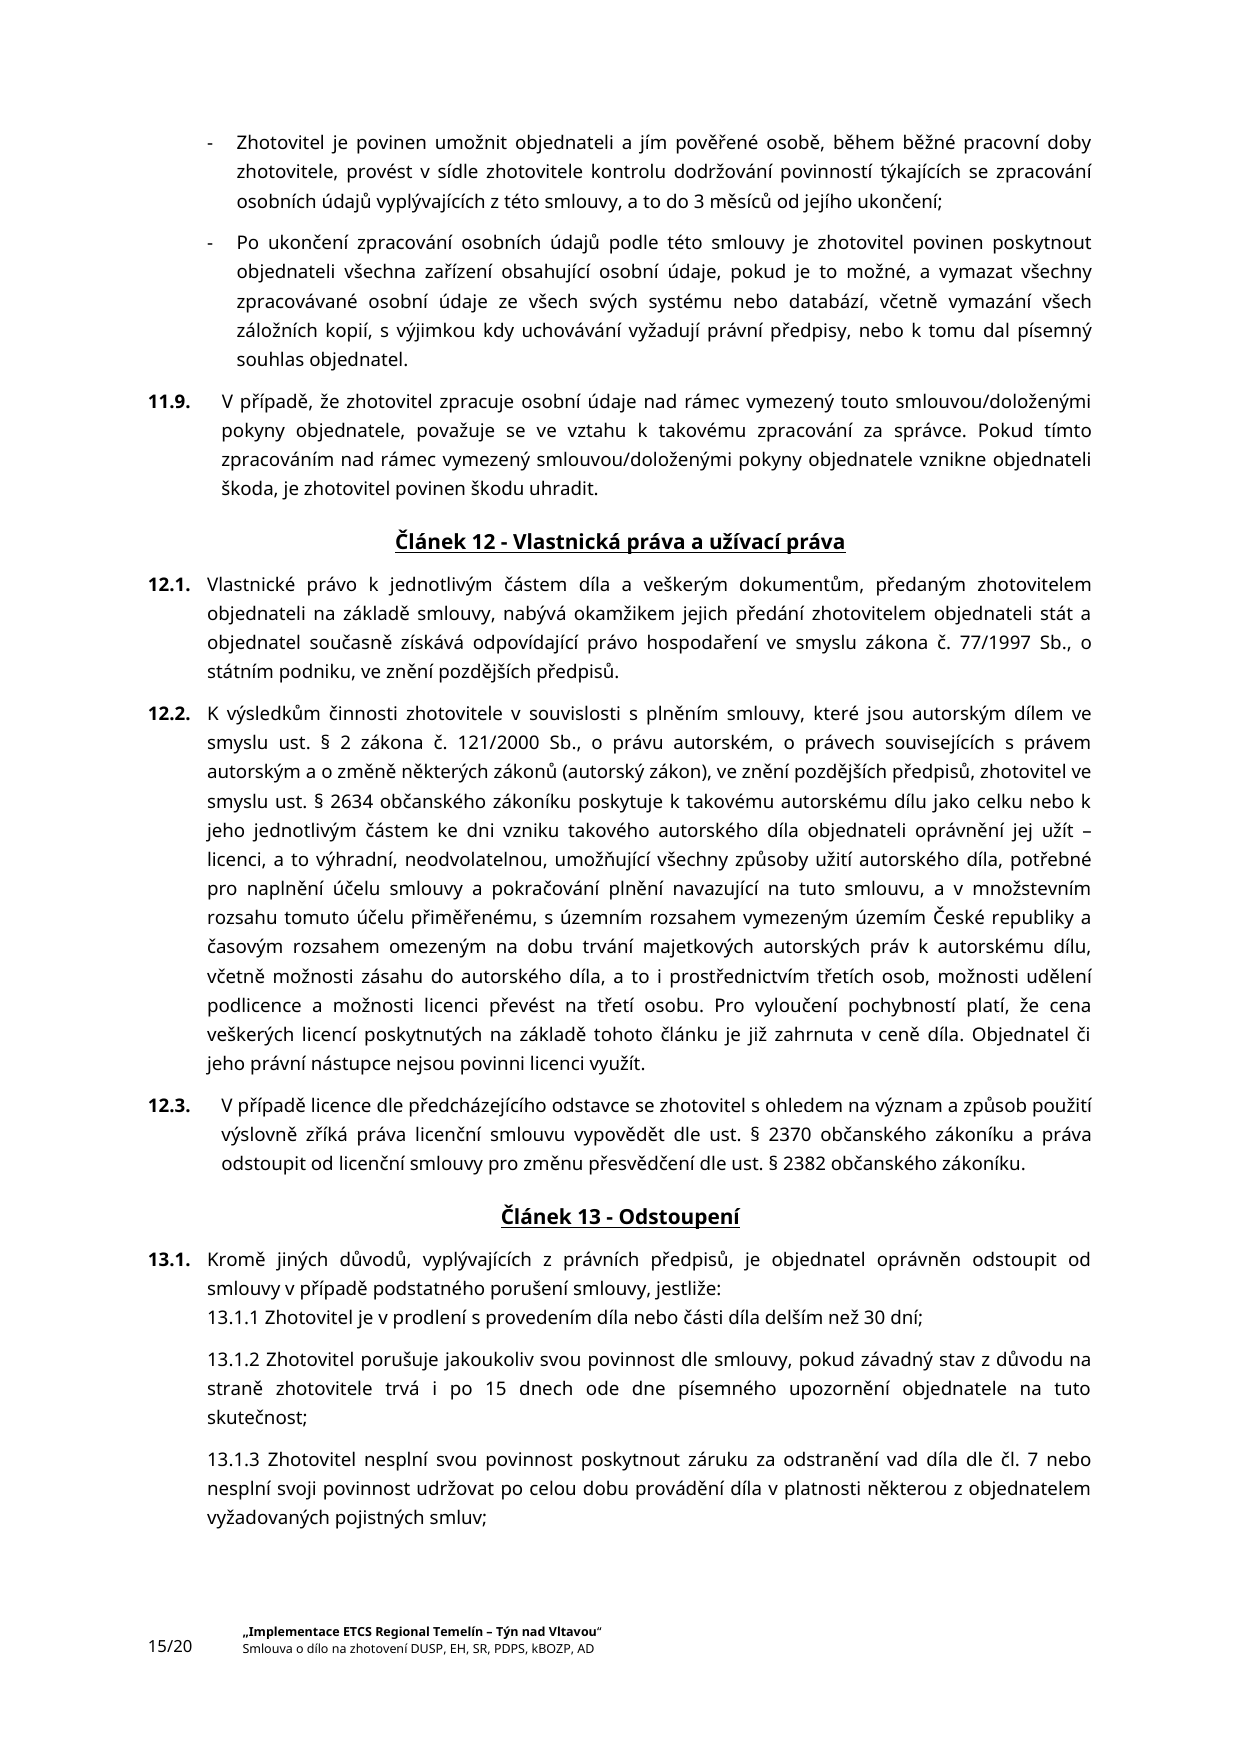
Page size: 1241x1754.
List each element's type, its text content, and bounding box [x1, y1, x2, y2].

text 13.1. Kromě jiných důvodů, vyplývajících z právních předpisů, je objednatel oprávněn odstoupit od smlouvy v případě podstatného porušení smlouvy, jestliže: [148, 1243, 1092, 1301]
text 12.3. V případě licence dle předcházejícího odstavce se zhotovitel s ohledem na význam a způsob použití výslovně zříká práva licenční smlouvu vypovědět dle ust. § 2370 občanského zákoníku a práva odstoupit od licenční smlouvy pro změnu přesvědčení dle ust. § 2382 občanského zákoníku. [148, 1089, 1092, 1176]
text - Zhotovitel je povinen umožnit objednateli a jím pověřené osobě, během běžné pracovní doby zhotovitele, provést v sídle zhotovitele kontrolu dodržování povinností týkajících se zpracování osobních údajů vyplývajících z této smlouvy, a to do 3 měsíců od jejího ukončení; [207, 126, 1092, 214]
subtitle Článek 12 - Vlastnická práva a užívací práva [148, 526, 1092, 556]
text 13.1.1 Zhotovitel je v prodlení s provedením díla nebo části díla delším než 30 dní; [207, 1301, 1092, 1331]
text 12.2. K výsledkům činnosti zhotovitele v souvislosti s plněním smlouvy, které jsou autorským dílem ve smyslu ust. § 2 zákona č. 121/2000 Sb., o právu autorském, o právech souvisejících s právem autorským a o změně některých zákonů (autorský zákon), ve znění pozdějších předpisů, zhotovitel ve smyslu ust. § 2634 občanského zákoníku poskytuje k takovému autorskému dílu jako celku nebo k jeho jednotlivým částem ke dni vzniku takového autorského díla objednateli oprávnění jej užít – licenci, a to výhradní, neodvolatelnou, umožňující všechny způsoby užití autorského díla, potřebné pro naplnění účelu smlouvy a pokračování plnění navazující na tuto smlouvu, a v množstevním rozsahu tomuto účelu přiměřenému, s územním rozsahem vymezeným územím České republiky a časovým rozsahem omezeným na dobu trvání majetkových autorských práv k autorskému dílu, včetně možnosti zásahu do autorského díla, a to i prostřednictvím třetích osob, možnosti udělení podlicence a možnosti licenci převést na třetí osobu. Pro vyloučení pochybností platí, že cena veškerých licencí poskytnutých na základě tohoto článku je již zahrnuta v ceně díla. Objednatel či jeho právní nástupce nejsou povinni licenci využít. [148, 697, 1092, 1076]
text 11.9. V případě, že zhotovitel zpracuje osobní údaje nad rámec vymezený touto smlouvou/doloženými pokyny objednatele, považuje se ve vztahu k takovému zpracování za správce. Pokud tímto zpracováním nad rámec vymezený smlouvou/doloženými pokyny objednatele vznikne objednateli škoda, je zhotovitel povinen škodu uhradit. [148, 385, 1092, 501]
subtitle Článek 13 - Odstoupení [148, 1201, 1092, 1231]
text - Po ukončení zpracování osobních údajů podle této smlouvy je zhotovitel povinen poskytnout objednateli všechna zařízení obsahující osobní údaje, pokud je to možné, a vymazat všechny zpracovávané osobní údaje ze všech svých systému nebo databází, včetně vymazání všech záložních kopií, s výjimkou kdy uchovávání vyžadují právní předpisy, nebo k tomu dal písemný souhlas objednatel. [207, 226, 1092, 372]
text 13.1.3 Zhotovitel nesplní svou povinnost poskytnout záruku za odstranění vad díla dle čl. 7 nebo nesplní svoji povinnost udržovat po celou dobu provádění díla v platnosti některou z objednatelem vyžadovaných pojistných smluv; [207, 1443, 1092, 1531]
text 12.1. Vlastnické právo k jednotlivým částem díla a veškerým dokumentům, předaným zhotovitelem objednateli na základě smlouvy, nabývá okamžikem jejich předání zhotovitelem objednateli stát a objednatel současně získává odpovídající právo hospodaření ve smyslu zákona č. 77/1997 Sb., o státním podniku, ve znění pozdějších předpisů. [148, 568, 1092, 685]
text 13.1.2 Zhotovitel porušuje jakoukoliv svou povinnost dle smlouvy, pokud závadný stav z důvodu na straně zhotovitele trvá i po 15 dnech ode dne písemného upozornění objednatele na tuto skutečnost; [207, 1343, 1092, 1431]
